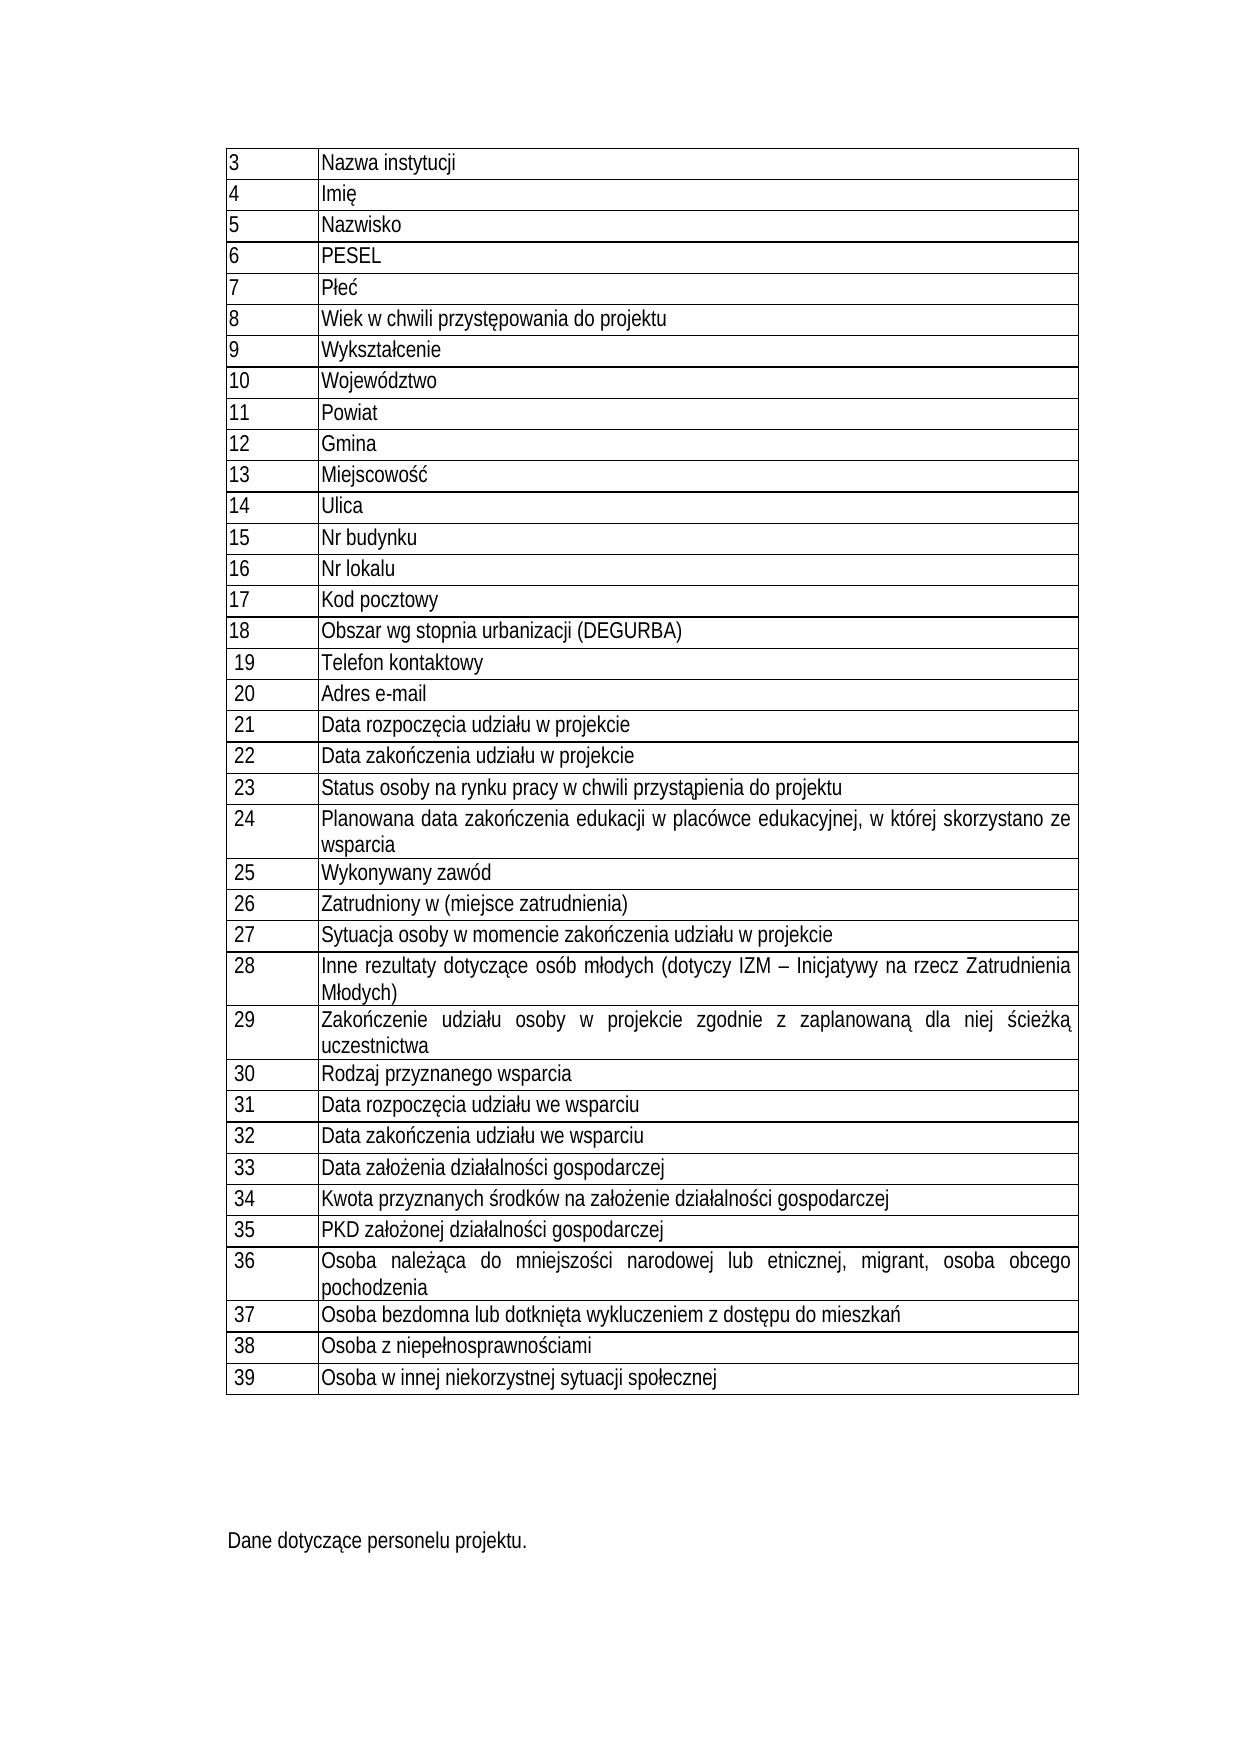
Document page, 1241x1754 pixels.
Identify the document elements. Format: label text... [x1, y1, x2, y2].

table_cell Gmina [319, 430, 1078, 460]
table_cell 12 [227, 430, 318, 460]
table_cell 29 [227, 1006, 318, 1059]
table_cell 16 [227, 555, 318, 585]
table_cell 32 [227, 1123, 318, 1153]
table_cell 26 [227, 890, 318, 920]
table_cell Osoba bezdomna lub dotknięta wykluczeniem z dostępu do mieszkań [319, 1301, 1078, 1331]
table_cell 20 [227, 680, 318, 710]
table_cell Nazwa instytucji [319, 149, 1078, 179]
table_cell 33 [227, 1154, 318, 1184]
table_cell Kwota przyznanych środków na założenie działalności gospodarczej [319, 1185, 1078, 1215]
table_cell Nr lokalu [319, 555, 1078, 585]
table_cell 38 [227, 1333, 318, 1363]
table_cell Telefon kontaktowy [319, 649, 1078, 679]
table_cell 34 [227, 1185, 318, 1215]
table_cell Data rozpoczęcia udziału w projekcie [319, 711, 1078, 741]
table_cell 25 [227, 859, 318, 889]
table_cell 27 [227, 921, 318, 951]
table_cell 23 [227, 774, 318, 804]
table_cell Powiat [319, 399, 1078, 429]
table_cell 31 [227, 1091, 318, 1121]
table_cell Województwo [319, 368, 1078, 398]
table_cell 24 [227, 805, 318, 858]
table_cell 35 [227, 1216, 318, 1246]
table_cell Obszar wg stopnia urbanizacji (DEGURBA) [319, 618, 1078, 648]
table_cell Płeć [319, 274, 1078, 304]
table_cell 3 [227, 149, 318, 179]
table_cell Kod pocztowy [319, 586, 1078, 616]
table_cell Status osoby na rynku pracy w chwili przystąpienia do projektu [319, 774, 1078, 804]
table_cell 17 [227, 586, 318, 616]
list Dane dotyczące personelu projektu. [227, 1527, 1093, 1553]
table_cell Nr budynku [319, 524, 1078, 554]
table_cell Inne rezultaty dotyczące osób młodych (dotyczy IZM – Inicjatywy na rzecz Zatrudnienia Młodych) [319, 953, 1078, 1005]
table_cell 30 [227, 1060, 318, 1090]
table_cell Wiek w chwili przystępowania do projektu [319, 305, 1078, 335]
table_cell Miejscowość [319, 461, 1078, 491]
table_cell 10 [227, 368, 318, 398]
table_cell Data zakończenia udziału w projekcie [319, 743, 1078, 773]
table_cell 37 [227, 1301, 318, 1331]
table_cell Wykształcenie [319, 336, 1078, 366]
table_cell Adres e-mail [319, 680, 1078, 710]
table_cell Osoba należąca do mniejszości narodowej lub etnicznej, migrant, osoba obcego pochodzenia [319, 1248, 1078, 1300]
table_cell Data zakończenia udziału we wsparciu [319, 1123, 1078, 1153]
table_cell 21 [227, 711, 318, 741]
table_cell Sytuacja osoby w momencie zakończenia udziału w projekcie [319, 921, 1078, 951]
table_cell 9 [227, 336, 318, 366]
table_cell 15 [227, 524, 318, 554]
table_cell Ulica [319, 493, 1078, 523]
table_cell Osoba w innej niekorzystnej sytuacji społecznej [319, 1364, 1078, 1394]
table_cell 5 [227, 211, 318, 241]
table_cell 4 [227, 180, 318, 210]
table_cell 13 [227, 461, 318, 491]
table_cell Wykonywany zawód [319, 859, 1078, 889]
table_cell 28 [227, 953, 318, 1005]
table_cell Zakończenie udziału osoby w projekcie zgodnie z zaplanowaną dla niej ścieżką uczestnictwa [319, 1006, 1078, 1059]
table_cell 6 [227, 243, 318, 273]
table_cell Zatrudniony w (miejsce zatrudnienia) [319, 890, 1078, 920]
table_cell 19 [227, 649, 318, 679]
table_cell Data rozpoczęcia udziału we wsparciu [319, 1091, 1078, 1121]
table_cell 8 [227, 305, 318, 335]
table_cell 11 [227, 399, 318, 429]
table_cell 39 [227, 1364, 318, 1394]
table_cell PKD założonej działalności gospodarczej [319, 1216, 1078, 1246]
table_cell Nazwisko [319, 211, 1078, 241]
table_cell 22 [227, 743, 318, 773]
table_cell 14 [227, 493, 318, 523]
table_cell 36 [227, 1248, 318, 1300]
table_cell PESEL [319, 243, 1078, 273]
table_cell Planowana data zakończenia edukacji w placówce edukacyjnej, w której skorzystano ze wsparcia [319, 805, 1078, 858]
table_cell 7 [227, 274, 318, 304]
table_cell Imię [319, 180, 1078, 210]
table_cell 18 [227, 618, 318, 648]
table_cell Rodzaj przyznanego wsparcia [319, 1060, 1078, 1090]
table_cell Data założenia działalności gospodarczej [319, 1154, 1078, 1184]
table_cell Osoba z niepełnosprawnościami [319, 1333, 1078, 1363]
